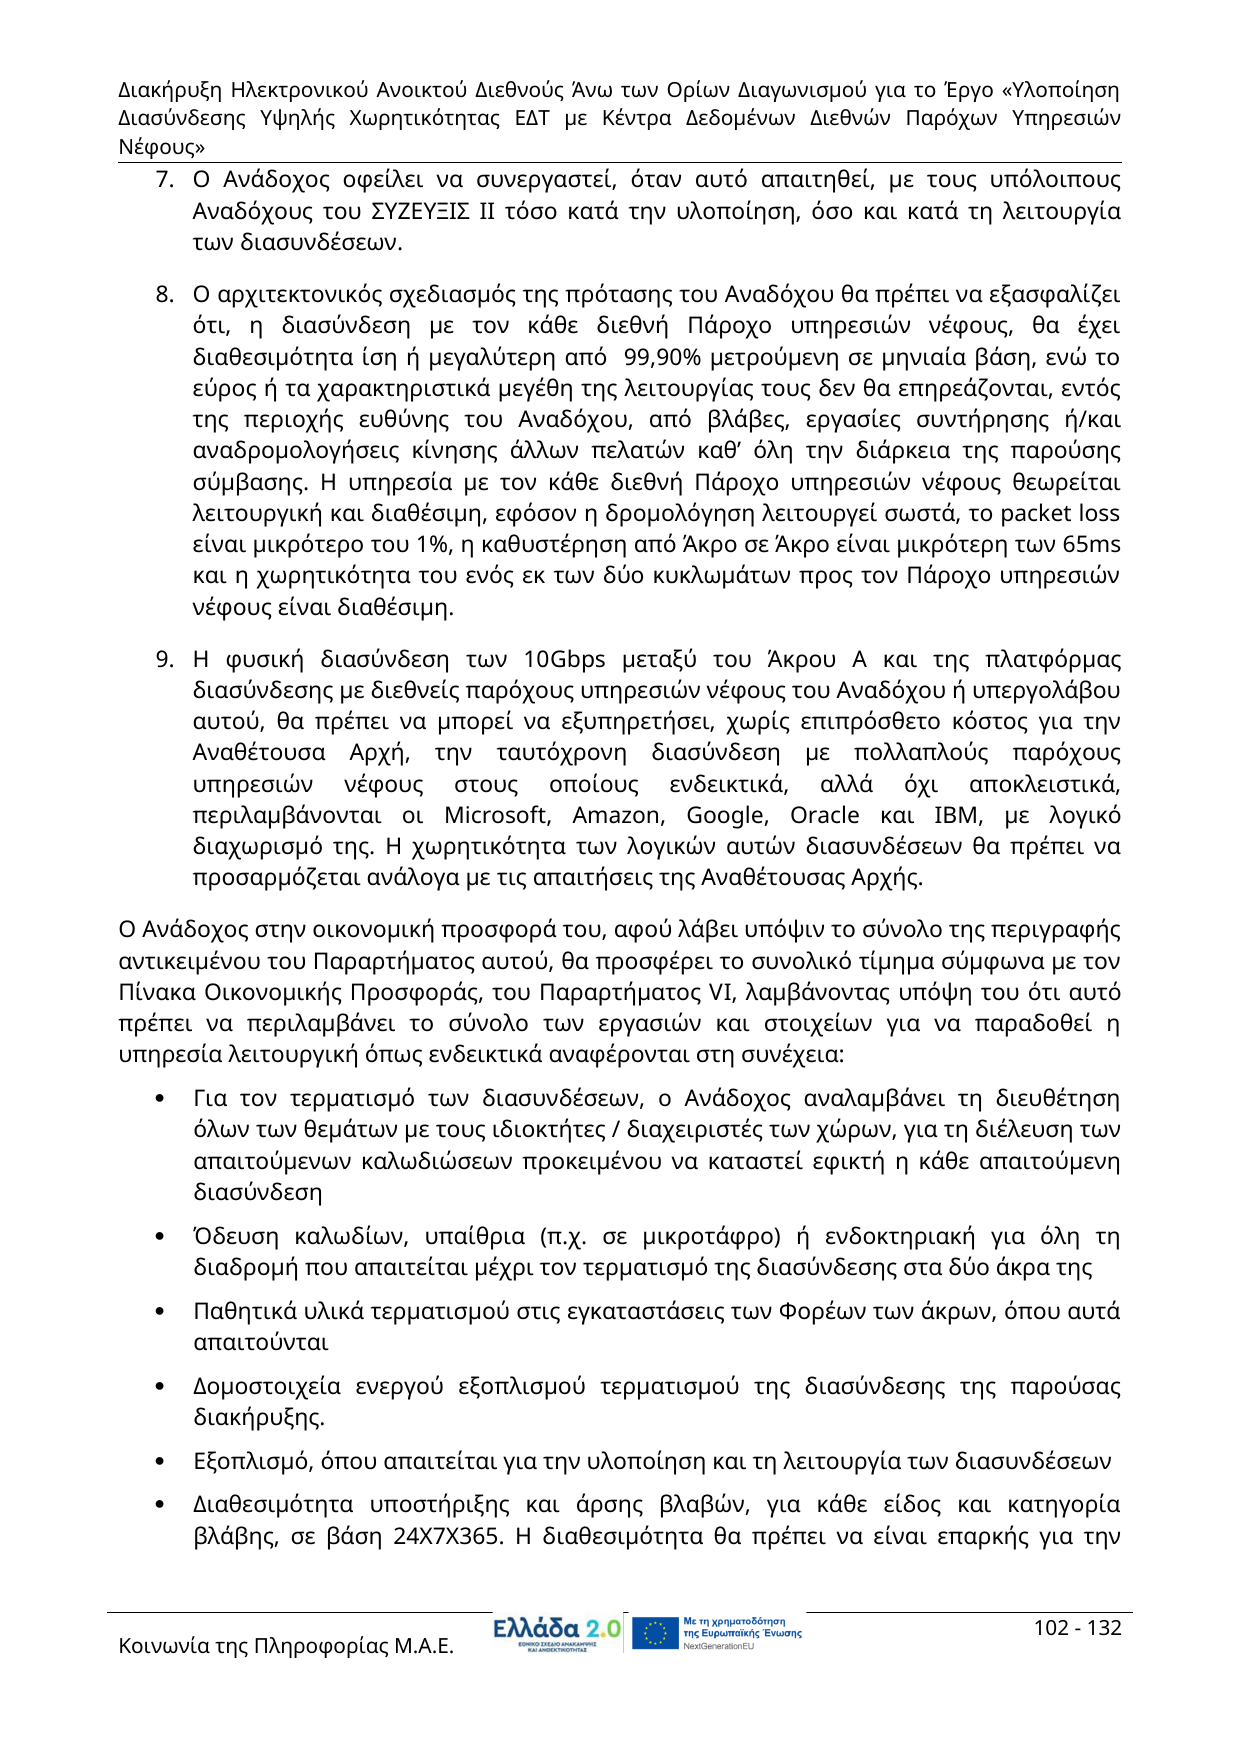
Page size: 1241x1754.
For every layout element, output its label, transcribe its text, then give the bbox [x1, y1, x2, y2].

list Ο αρχιτεκτονικός σχεδιασμός της πρότασης του Αναδόχου θα πρέπει να εξασφαλίζει ότι, η διασύνδεση με τον κάθε διεθνή Πάροχο υπηρεσιών νέφους, θα έχει διαθεσιμότητα ίση ή μεγαλύτερη από 99,90% μετρούμενη σε μηνιαία βάση, ενώ το εύρος ή τα χαρακτηριστικά μεγέθη της λειτουργίας τους δεν θα επηρεάζονται, εντός της περιοχής ευθύνης του Αναδόχου, από βλάβες, εργασίες συντήρησης ή/και αναδρομολογήσεις κίνησης άλλων πελατών καθ’ όλη την διάρκεια της παρούσης σύμβασης. Η υπηρεσία με τον κάθε διεθνή Πάροχο υπηρεσιών νέφους θεωρείται λειτουργική και διαθέσιμη, εφόσον η δρομολόγηση λειτουργεί σωστά, το packet loss είναι μικρότερο του 1%, η καθυστέρηση από Άκρο σε Άκρο είναι μικρότερη των 65ms και η χωρητικότητα του ενός εκ των δύο κυκλωμάτων προς τον Πάροχο υπηρεσιών νέφους είναι διαθέσιμη. [155, 278, 1122, 622]
list Εξοπλισμό, όπου απαιτείται για την υλοποίηση και τη λειτουργία των διασυνδέσεων [156, 1445, 1122, 1476]
picture [492, 1612, 807, 1653]
text Ο Ανάδοχος στην οικονομική προσφορά του, αφού λάβει υπόψιν το σύνολο της περιγραφής αντικειμένου του Παραρτήματος αυτού, θα προσφέρει το συνολικό τίμημα σύμφωνα με τον Πίνακα Οικονομικής Προσφοράς, του Παραρτήματος VI, λαμβάνοντας υπόψη του ότι αυτό πρέπει να περιλαμβάνει το σύνολο των εργασιών και στοιχείων για να παραδοθεί η υπηρεσία λειτουργική όπως ενδεικτικά αναφέρονται στη συνέχεια: [118, 913, 1122, 1070]
list Η φυσική διασύνδεση των 10Gbps μεταξύ του Άκρου Α και της πλατφόρμας διασύνδεσης με διεθνείς παρόχους υπηρεσιών νέφους του Αναδόχου ή υπεργολάβου αυτού, θα πρέπει να μπορεί να εξυπηρετήσει, χωρίς επιπρόσθετο κόστος για την Αναθέτουσα Αρχή, την ταυτόχρονη διασύνδεση με πολλαπλούς παρόχους υπηρεσιών νέφους στους οποίους ενδεικτικά, αλλά όχι αποκλειστικά, περιλαμβάνονται οι Microsoft, Amazon, Google, Oracle και IBM, με λογικό διαχωρισμό της. Η χωρητικότητα των λογικών αυτών διασυνδέσεων θα πρέπει να προσαρμόζεται ανάλογα με τις απαιτήσεις της Αναθέτουσας Αρχής. [155, 643, 1122, 893]
list Δομοστοιχεία ενεργού εξοπλισμού τερματισμού της διασύνδεσης της παρούσας διακήρυξης. [156, 1370, 1122, 1432]
list Για τον τερματισμό των διασυνδέσεων, ο Ανάδοχος αναλαμβάνει τη διευθέτηση όλων των θεμάτων με τους ιδιοκτήτες / διαχειριστές των χώρων, για τη διέλευση των απαιτούμενων καλωδιώσεων προκειμένου να καταστεί εφικτή η κάθε απαιτούμενη διασύνδεση [156, 1082, 1122, 1207]
list Παθητικά υλικά τερματισμού στις εγκαταστάσεις των Φορέων των άκρων, όπου αυτά απαιτούνται [156, 1295, 1122, 1357]
list Ο Ανάδοχος οφείλει να συνεργαστεί, όταν αυτό απαιτηθεί, με τους υπόλοιπους Αναδόχους του ΣΥΖΕΥΞΙΣ ΙΙ τόσο κατά την υλοποίηση, όσο και κατά τη λειτουργία των διασυνδέσεων. [155, 163, 1122, 257]
list Όδευση καλωδίων, υπαίθρια (π.χ. σε μικροτάφρο) ή ενδοκτηριακή για όλη τη διαδρομή που απαιτείται μέχρι τον τερματισμό της διασύνδεσης στα δύο άκρα της [156, 1220, 1122, 1282]
